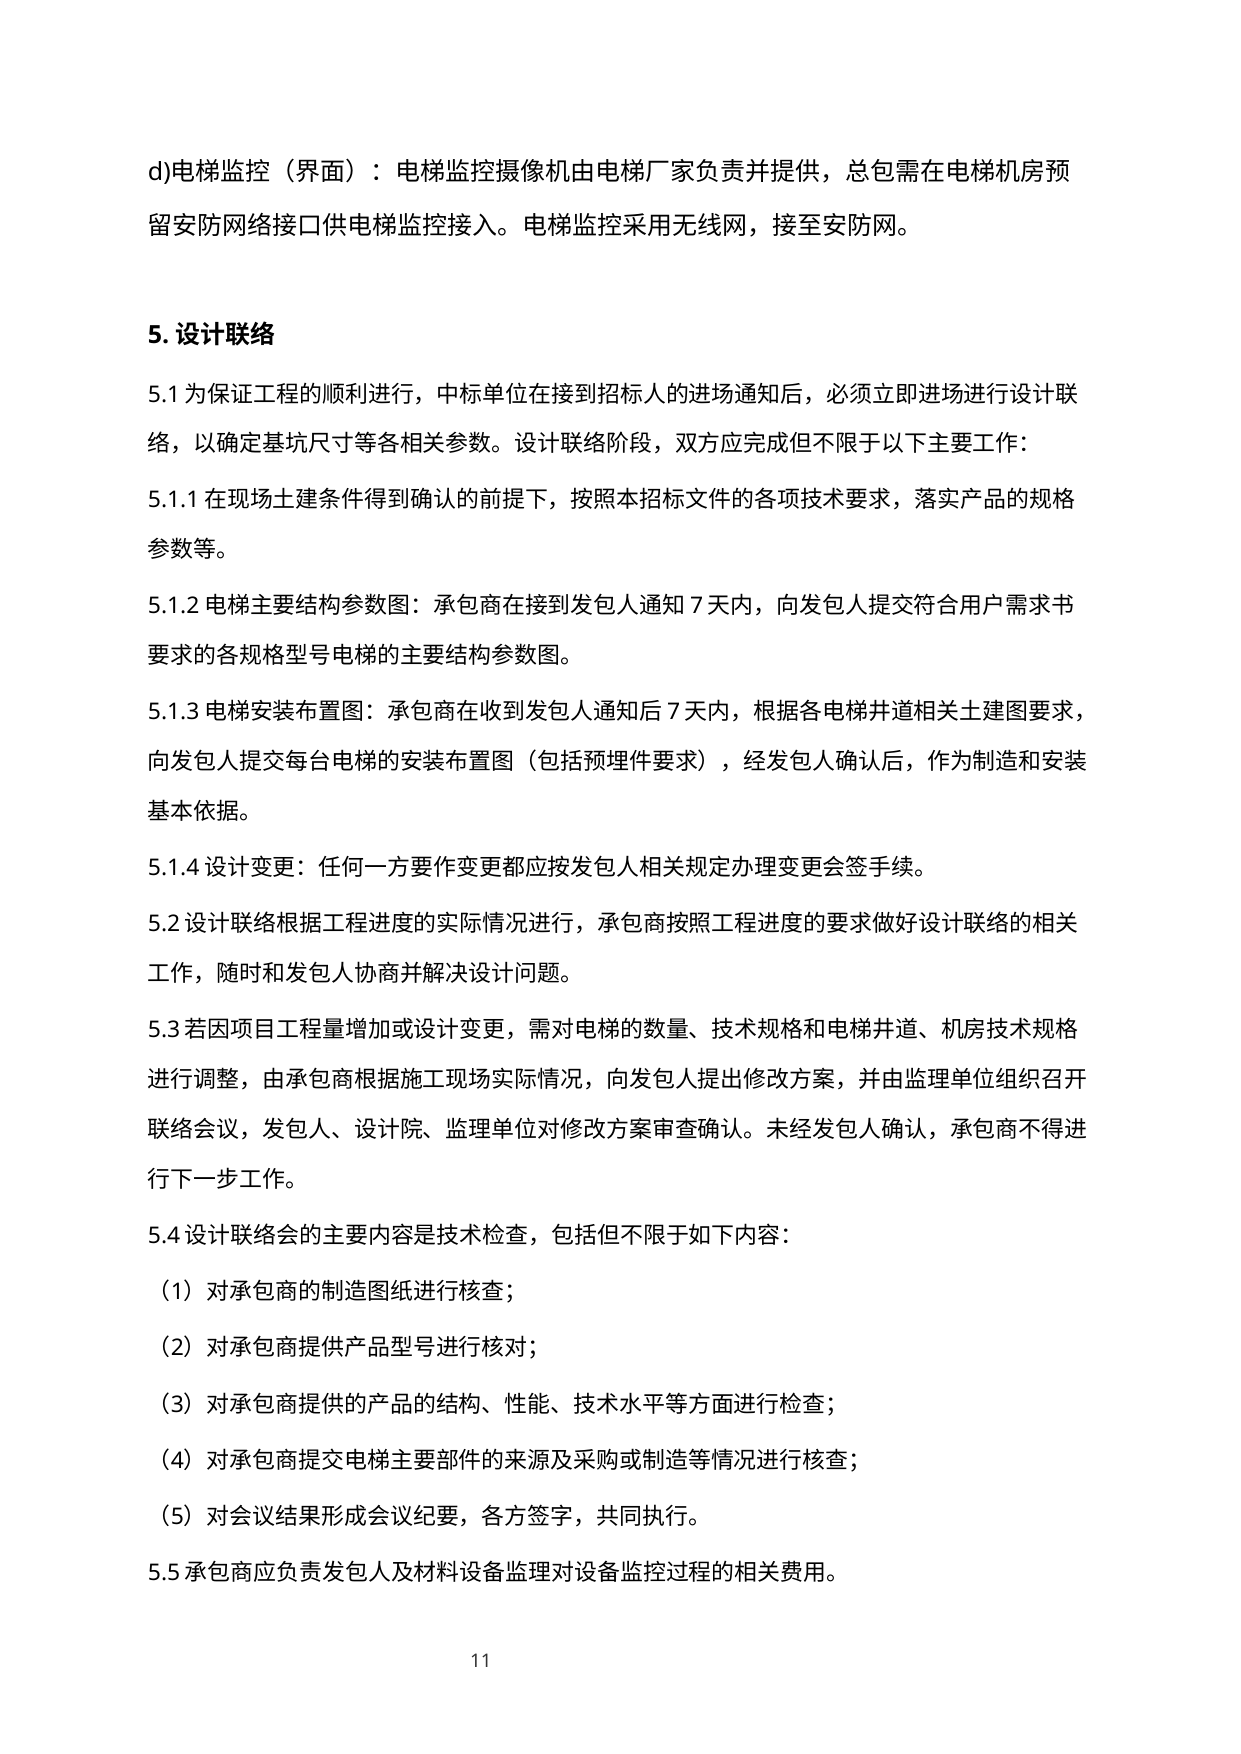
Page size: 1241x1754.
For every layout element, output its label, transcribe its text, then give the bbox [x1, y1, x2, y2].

text 5.3若因项目工程量增加或设计变更，需对电梯的数量、技术规格和电梯井道、机房技术规格进行调整，由承包商根据施工现场实际情况，向发包人提出修改方案，并由监理单位组织召开联络会议，发包人、设计院、监理单位对修改方案审查确认。未经发包人确认，承包商不得进行下一步工作。 [148, 1011, 1093, 1194]
text 5.5承包商应负责发包人及材料设备监理对设备监控过程的相关费用。 [148, 1554, 1093, 1587]
text 5.1.4设计变更：任何一方要作变更都应按发包人相关规定办理变更会签手续。 [148, 849, 1093, 882]
text （5）对会议结果形成会议纪要，各方签字，共同执行。 [148, 1498, 1093, 1531]
text （4）对承包商提交电梯主要部件的来源及采购或制造等情况进行核查； [148, 1442, 1093, 1475]
text 5.1.1在现场土建条件得到确认的前提下，按照本招标文件的各项技术要求，落实产品的规格参数等。 [148, 481, 1093, 564]
text 5.4设计联络会的主要内容是技术检查，包括但不限于如下内容： [148, 1217, 1093, 1250]
text 5.1.3电梯安装布置图：承包商在收到发包人通知后7天内，根据各电梯井道相关土建图要求，向发包人提交每台电梯的安装布置图（包括预埋件要求），经发包人确认后，作为制造和安装基本依据。 [148, 693, 1093, 826]
text d)电梯监控（界面）：电梯监控摄像机由电梯厂家负责并提供，总包需在电梯机房预留安防网络接口供电梯监控接入。电梯监控采用无线网，接至安防网。 [148, 151, 1093, 242]
text 5.1为保证工程的顺利进行，中标单位在接到招标人的进场通知后，必须立即进场进行设计联络，以确定基坑尺寸等各相关参数。设计联络阶段，双方应完成但不限于以下主要工作： [148, 375, 1093, 458]
text 5.1.2电梯主要结构参数图：承包商在接到发包人通知7天内，向发包人提交符合用户需求书要求的各规格型号电梯的主要结构参数图。 [148, 587, 1093, 670]
text （2）对承包商提供产品型号进行核对； [148, 1329, 1093, 1362]
text （1）对承包商的制造图纸进行核查； [148, 1273, 1093, 1306]
text （3）对承包商提供的产品的结构、性能、技术水平等方面进行检查； [148, 1385, 1093, 1419]
subtitle 设计联络 [148, 315, 1093, 351]
text 5.2设计联络根据工程进度的实际情况进行，承包商按照工程进度的要求做好设计联络的相关工作，随时和发包人协商并解决设计问题。 [148, 905, 1093, 988]
